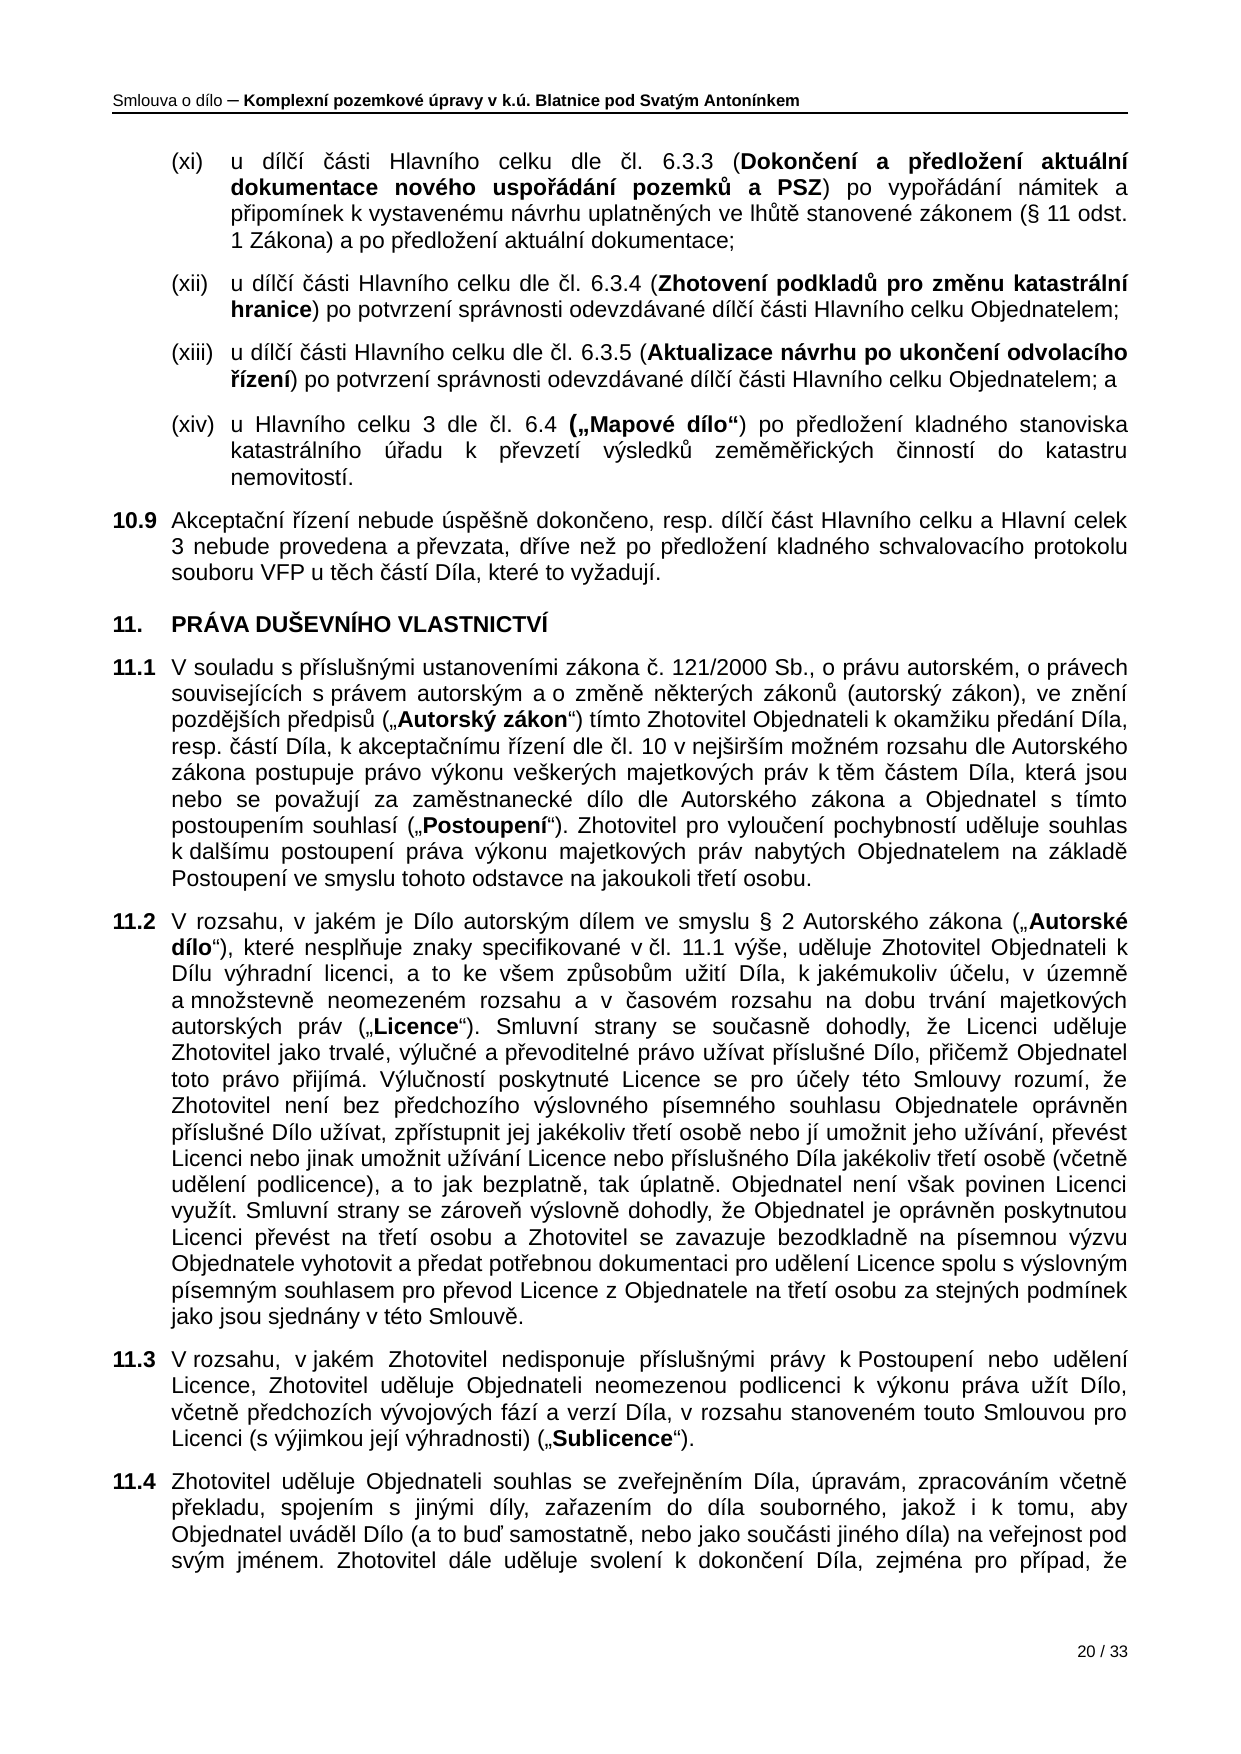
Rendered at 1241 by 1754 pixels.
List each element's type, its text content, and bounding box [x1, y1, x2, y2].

text Práva duševního vlastnictví [112, 611, 1128, 637]
list u dílčí části Hlavního celku dle čl. 6.3.4 (Zhotovení podkladů pro změnu katastrální hranice) po potvrzení správnosti odevzdávané dílčí části Hlavního celku Objednatelem; [171, 270, 1128, 322]
list u Hlavního celku 3 dle čl. 6.4 („Mapové dílo“) po předložení kladného stanoviska katastrálního úřadu k převzetí výsledků zeměměřických činností do katastru nemovitostí. [171, 408, 1128, 490]
list u dílčí části Hlavního celku dle čl. 6.3.5 (Aktualizace návrhu po ukončení odvolacího řízení) po potvrzení správnosti odevzdávané dílčí části Hlavního celku Objednatelem; a [171, 339, 1128, 392]
text V rozsahu, v jakém je Dílo autorským dílem ve smyslu § 2 Autorského zákona („Autorské dílo“), které nesplňuje znaky specifikované v čl. 11.1 výše, uděluje Zhotovitel Objednateli k Dílu výhradní licenci, a to ke všem způsobům užití Díla, k jakémukoliv účelu, v územně a množstevně neomezeném rozsahu a v časovém rozsahu na dobu trvání majetkových autorských práv („Licence“). Smluvní strany se současně dohodly, že Licenci uděluje Zhotovitel jako trvalé, výlučné a převoditelné právo užívat příslušné Dílo, přičemž Objednatel toto právo přijímá. Výlučností poskytnuté Licence se pro účely této Smlouvy rozumí, že Zhotovitel není bez předchozího výslovného písemného souhlasu Objednatele oprávněn příslušné Dílo užívat, zpřístupnit jej jakékoliv třetí osobě nebo jí umožnit jeho užívání, převést Licenci nebo jinak umožnit užívání Licence nebo příslušného Díla jakékoliv třetí osobě (včetně udělení podlicence), a to jak bezplatně, tak úplatně. Objednatel není však povinen Licenci využít. Smluvní strany se zároveň výslovně dohodly, že Objednatel je oprávněn poskytnutou Licenci převést na třetí osobu a Zhotovitel se zavazuje bezodkladně na písemnou výzvu Objednatele vyhotovit a předat potřebnou dokumentaci pro udělení Licence spolu s výslovným písemným souhlasem pro převod Licence z Objednatele na třetí osobu za stejných podmínek jako jsou sjednány v této Smlouvě. [112, 908, 1128, 1329]
list u dílčí části Hlavního celku dle čl. 6.3.3 (Dokončení a předložení aktuální dokumentace nového uspořádání pozemků a PSZ) po vypořádání námitek a připomínek k vystavenému návrhu uplatněných ve lhůtě stanovené zákonem (§ 11 odst. 1 Zákona) a po předložení aktuální dokumentace; [171, 148, 1128, 253]
text Akceptační řízení nebude úspěšně dokončeno, resp. dílčí část Hlavního celku a Hlavní celek 3 nebude provedena a převzata, dříve než po předložení kladného schvalovacího protokolu souboru VFP u těch částí Díla, které to vyžadují. [112, 507, 1128, 586]
text V rozsahu, v jakém Zhotovitel nedisponuje příslušnými právy k Postoupení nebo udělení Licence, Zhotovitel uděluje Objednateli neomezenou podlicenci k výkonu práva užít Dílo, včetně předchozích vývojových fází a verzí Díla, v rozsahu stanoveném touto Smlouvou pro Licenci (s výjimkou její výhradnosti) („Sublicence“). [112, 1346, 1128, 1451]
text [112, 1468, 1128, 1573]
text V souladu s příslušnými ustanoveními zákona č. 121/2000 Sb., o právu autorském, o právech souvisejících s právem autorským a o změně některých zákonů (autorský zákon), ve znění pozdějších předpisů („Autorský zákon“) tímto Zhotovitel Objednateli k okamžiku předání Díla, resp. částí Díla, k akceptačnímu řízení dle čl. 10 v nejširším možném rozsahu dle Autorského zákona postupuje právo výkonu veškerých majetkových práv k těm částem Díla, která jsou nebo se považují za zaměstnanecké dílo dle Autorského zákona a Objednatel s tímto postoupením souhlasí („Postoupení“). Zhotovitel pro vyloučení pochybností uděluje souhlas k dalšímu postoupení práva výkonu majetkových práv nabytých Objednatelem na základě Postoupení ve smyslu tohoto odstavce na jakoukoli třetí osobu. [112, 654, 1128, 891]
